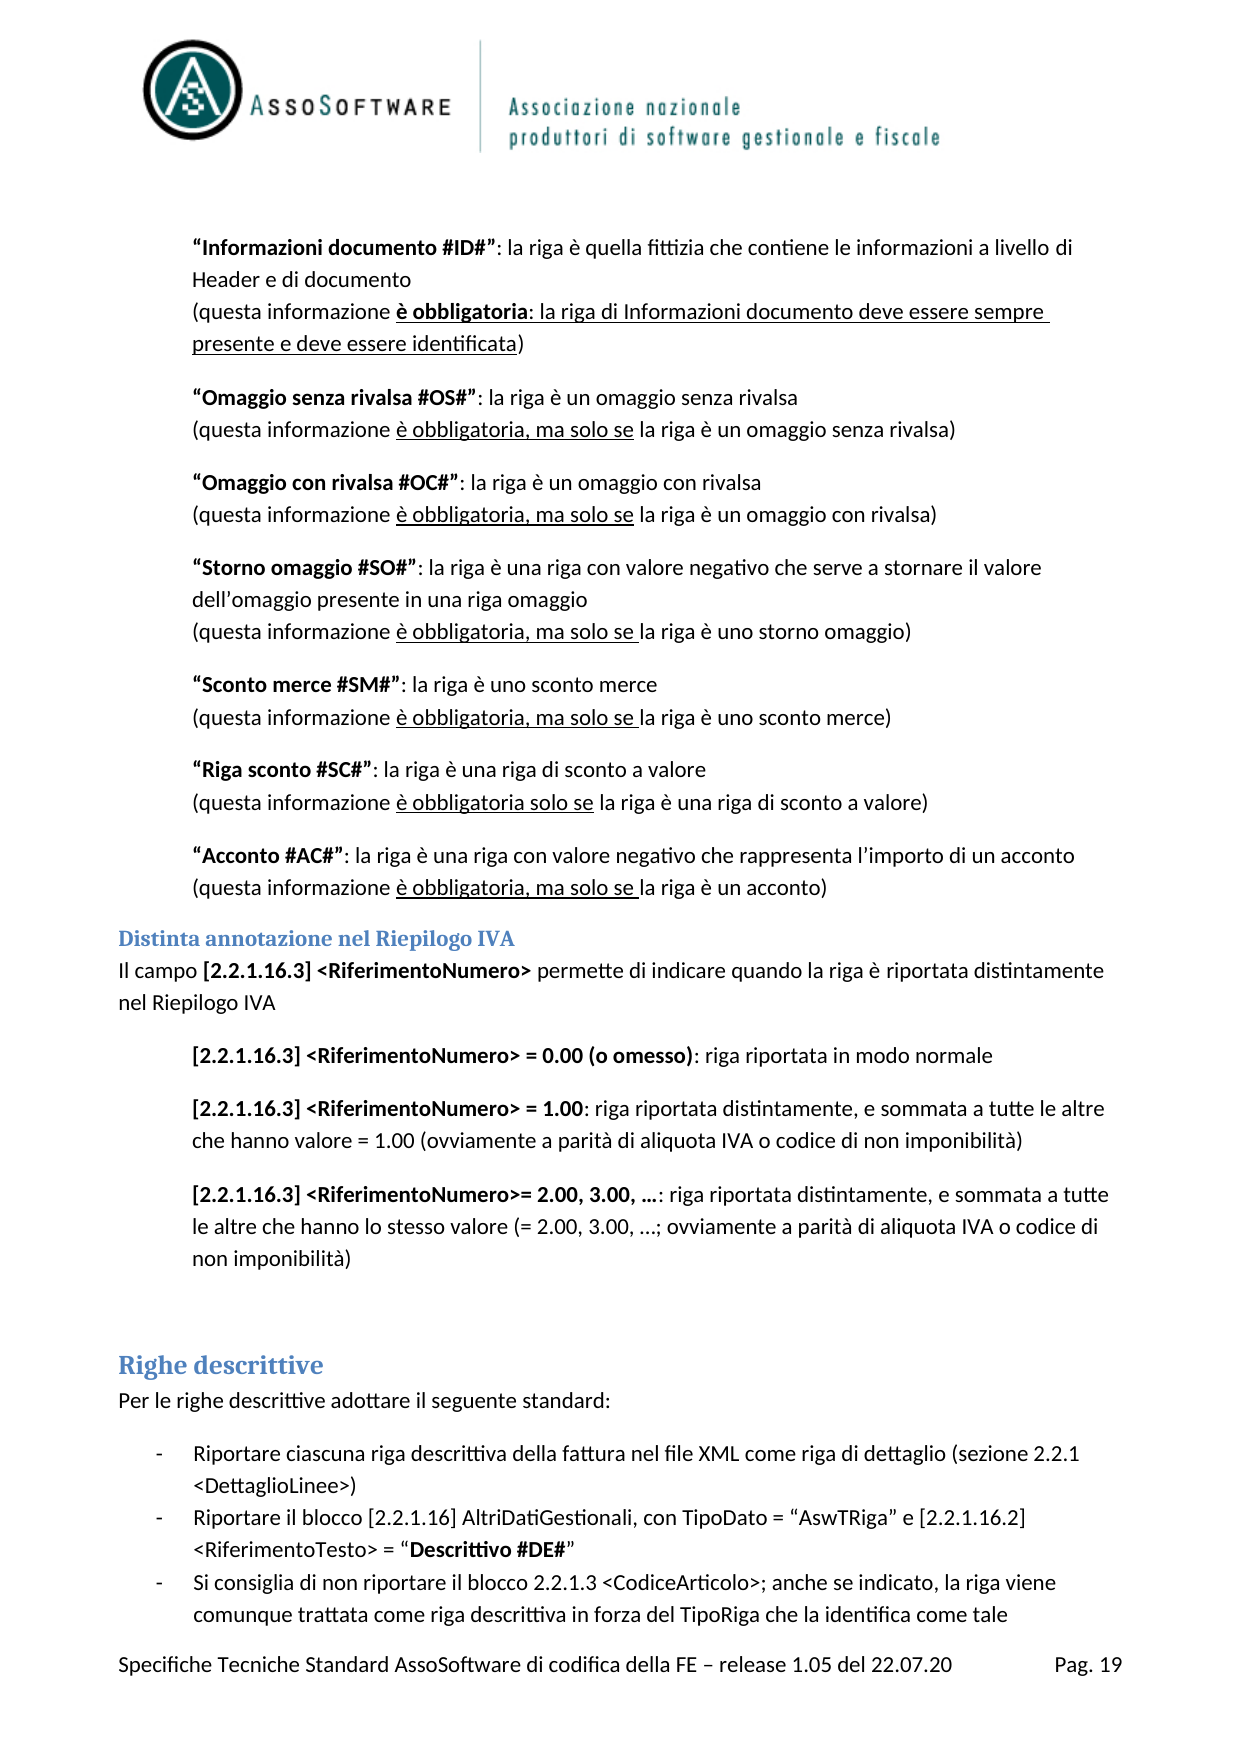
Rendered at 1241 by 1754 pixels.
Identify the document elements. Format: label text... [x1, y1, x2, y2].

text “Riga sconto #SC#”: la riga è una riga di sconto a valore (questa informazione è obbligatoria solo se la riga è una riga di sconto a valore) [192, 756, 1122, 816]
text “Storno omaggio #SO#”: la riga è una riga con valore negativo che serve a stornare il valore dell’omaggio presente in una riga omaggio (questa informazione è obbligatoria, ma solo se la riga è uno storno omaggio) [192, 553, 1122, 645]
list Riportare il blocco [2.2.1.16] AltriDatiGestionali, con TipoDato = “AswTRiga” e [2.2.1.16.2] <RiferimentoTesto> = “Descrittivo #DE#” [156, 1503, 1122, 1563]
list Riportare ciascuna riga descrittiva della fattura nel file XML come riga di dettaglio (sezione 2.2.1 <DettaglioLinee>) [156, 1439, 1122, 1499]
text “Omaggio senza rivalsa #OS#”: la riga è un omaggio senza rivalsa (questa informazione è obbligatoria, ma solo se la riga è un omaggio senza rivalsa) [192, 383, 1122, 443]
text “Sconto merce #SM#”: la riga è uno sconto merce (questa informazione è obbligatoria, ma solo se la riga è uno sconto merce) [192, 670, 1122, 731]
subtitle Righe descrittive [118, 1350, 1122, 1381]
text [2.2.1.16.3] <RiferimentoNumero>= 2.00, 3.00, …: riga riportata distintamente, e sommata a tutte le altre che hanno lo stesso valore (= 2.00, 3.00, …; ovviamente a parità di aliquota IVA o codice di non imponibilità) [192, 1180, 1122, 1272]
text “Acconto #AC#”: la riga è una riga con valore negativo che rappresenta l’importo di un acconto (questa informazione è obbligatoria, ma solo se la riga è un acconto) [192, 841, 1122, 901]
text [2.2.1.16.3] <RiferimentoNumero> = 1.00: riga riportata distintamente, e sommata a tutte le altre che hanno valore = 1.00 (ovviamente a parità di aliquota IVA o codice di non imponibilità) [192, 1094, 1122, 1155]
text Per le righe descrittive adottare il seguente standard: [118, 1386, 1122, 1414]
text [2.2.1.16.3] <RiferimentoNumero> = 0.00 (o omesso): riga riportata in modo normale [192, 1041, 1122, 1069]
list Si consiglia di non riportare il blocco 2.2.1.3 <CodiceArticolo>; anche se indicato, la riga viene comunque trattata come riga descrittiva in forza del TipoRiga che la identifica come tale [156, 1568, 1122, 1628]
picture [118, 6, 1123, 153]
text “Informazioni documento #ID#”: la riga è quella fittizia che contiene le informazioni a livello di Header e di documento (questa informazione è obbligatoria: la riga di Informazioni documento deve essere sempre presente e deve essere identificata) [192, 233, 1122, 358]
subtitle Distinta annotazione nel Riepilogo IVA [118, 926, 1122, 952]
text “Omaggio con rivalsa #OC#”: la riga è un omaggio con rivalsa (questa informazione è obbligatoria, ma solo se la riga è un omaggio con rivalsa) [192, 468, 1122, 528]
text Il campo [2.2.1.16.3] <RiferimentoNumero> permette di indicare quando la riga è riportata distintamente nel Riepilogo IVA [118, 956, 1122, 1016]
